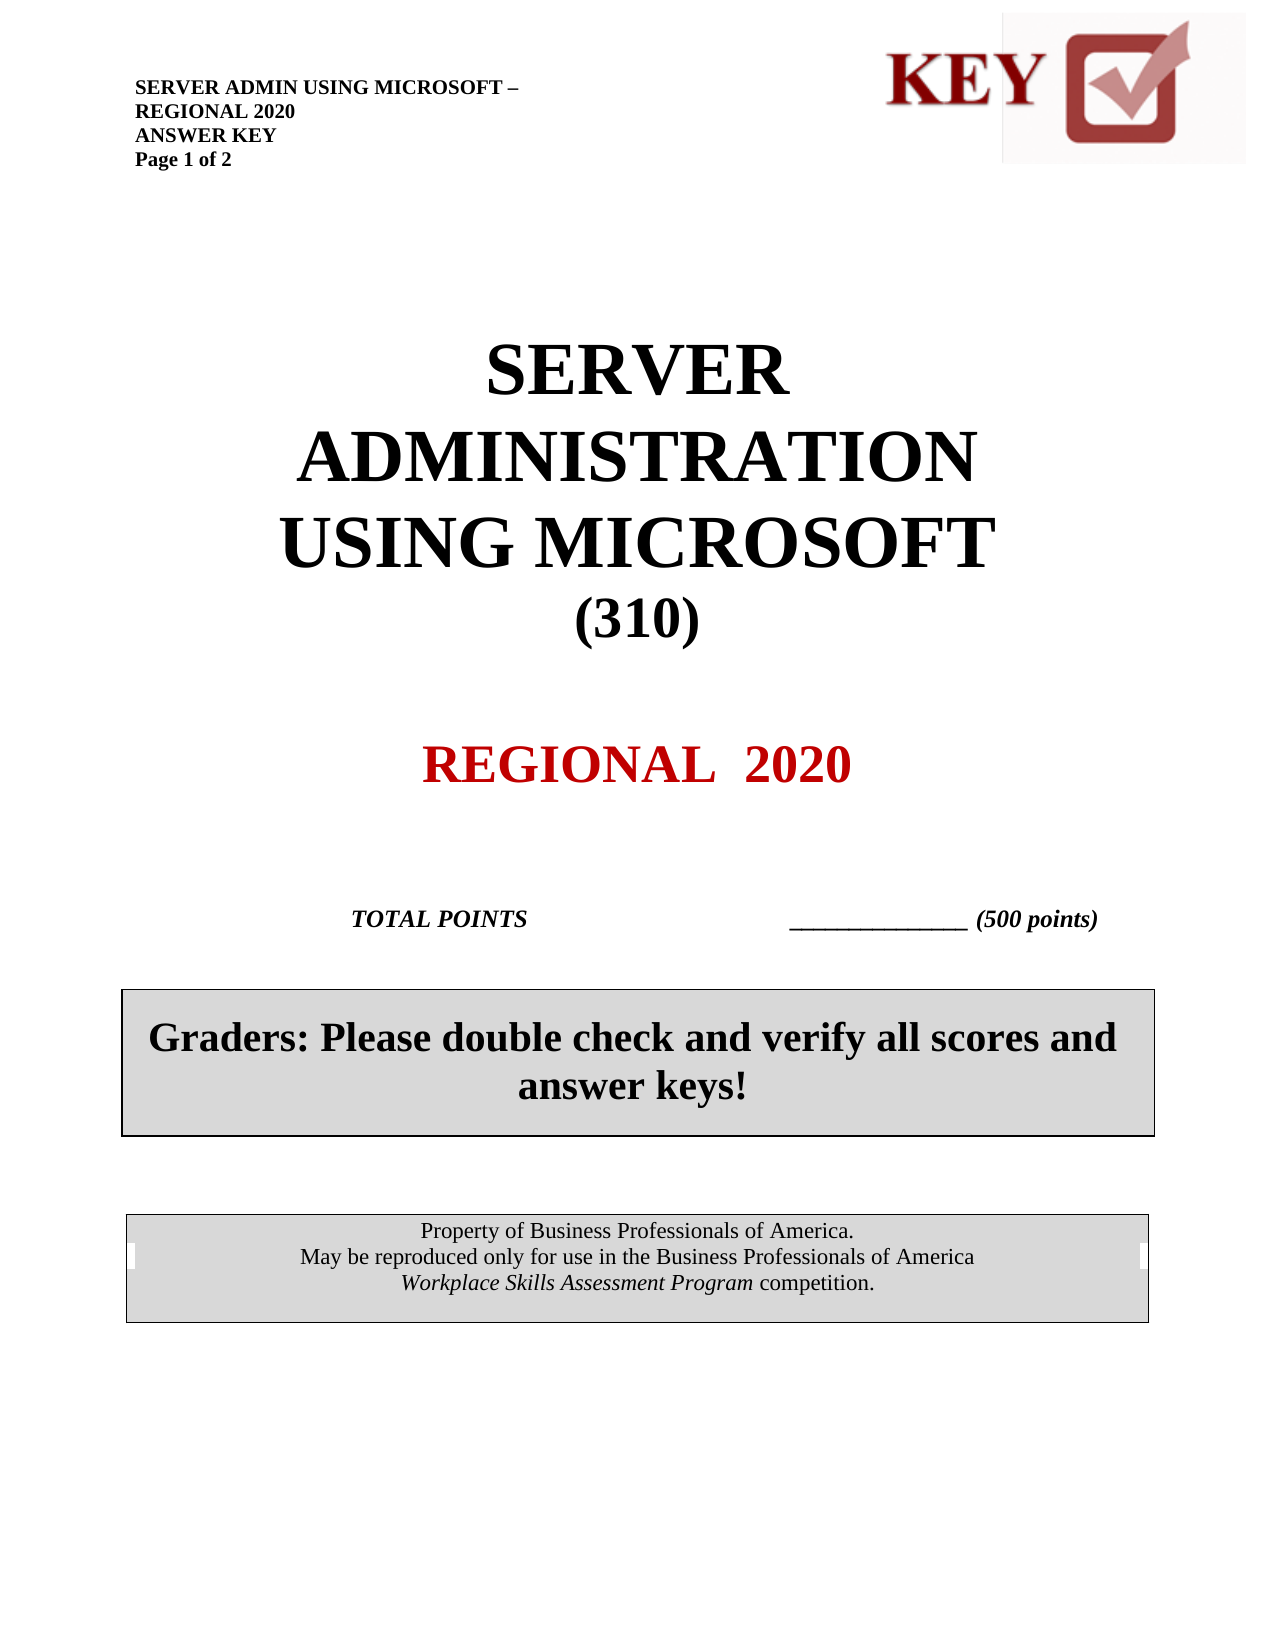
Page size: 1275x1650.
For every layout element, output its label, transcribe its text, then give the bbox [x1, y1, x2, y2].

text TOTAL POINTS (500 points) [135, 904, 1140, 933]
picture [878, 12, 1245, 162]
text May be reproduced only for use in the Business Professionals of America [135, 1243, 1140, 1266]
text Property of Business Professionals of . [127, 1215, 1148, 1243]
text USING MICROSOFT [135, 497, 1140, 583]
text (310) [135, 583, 1140, 650]
text Workplace Skills Assessment Program competition. [127, 1266, 1148, 1322]
text REGIONAL 2020 [135, 732, 1140, 794]
text Graders: Please double check and verify all scores and answer keys! [135, 1012, 1131, 1108]
text SERVER ADMINISTRATION [135, 324, 1140, 497]
